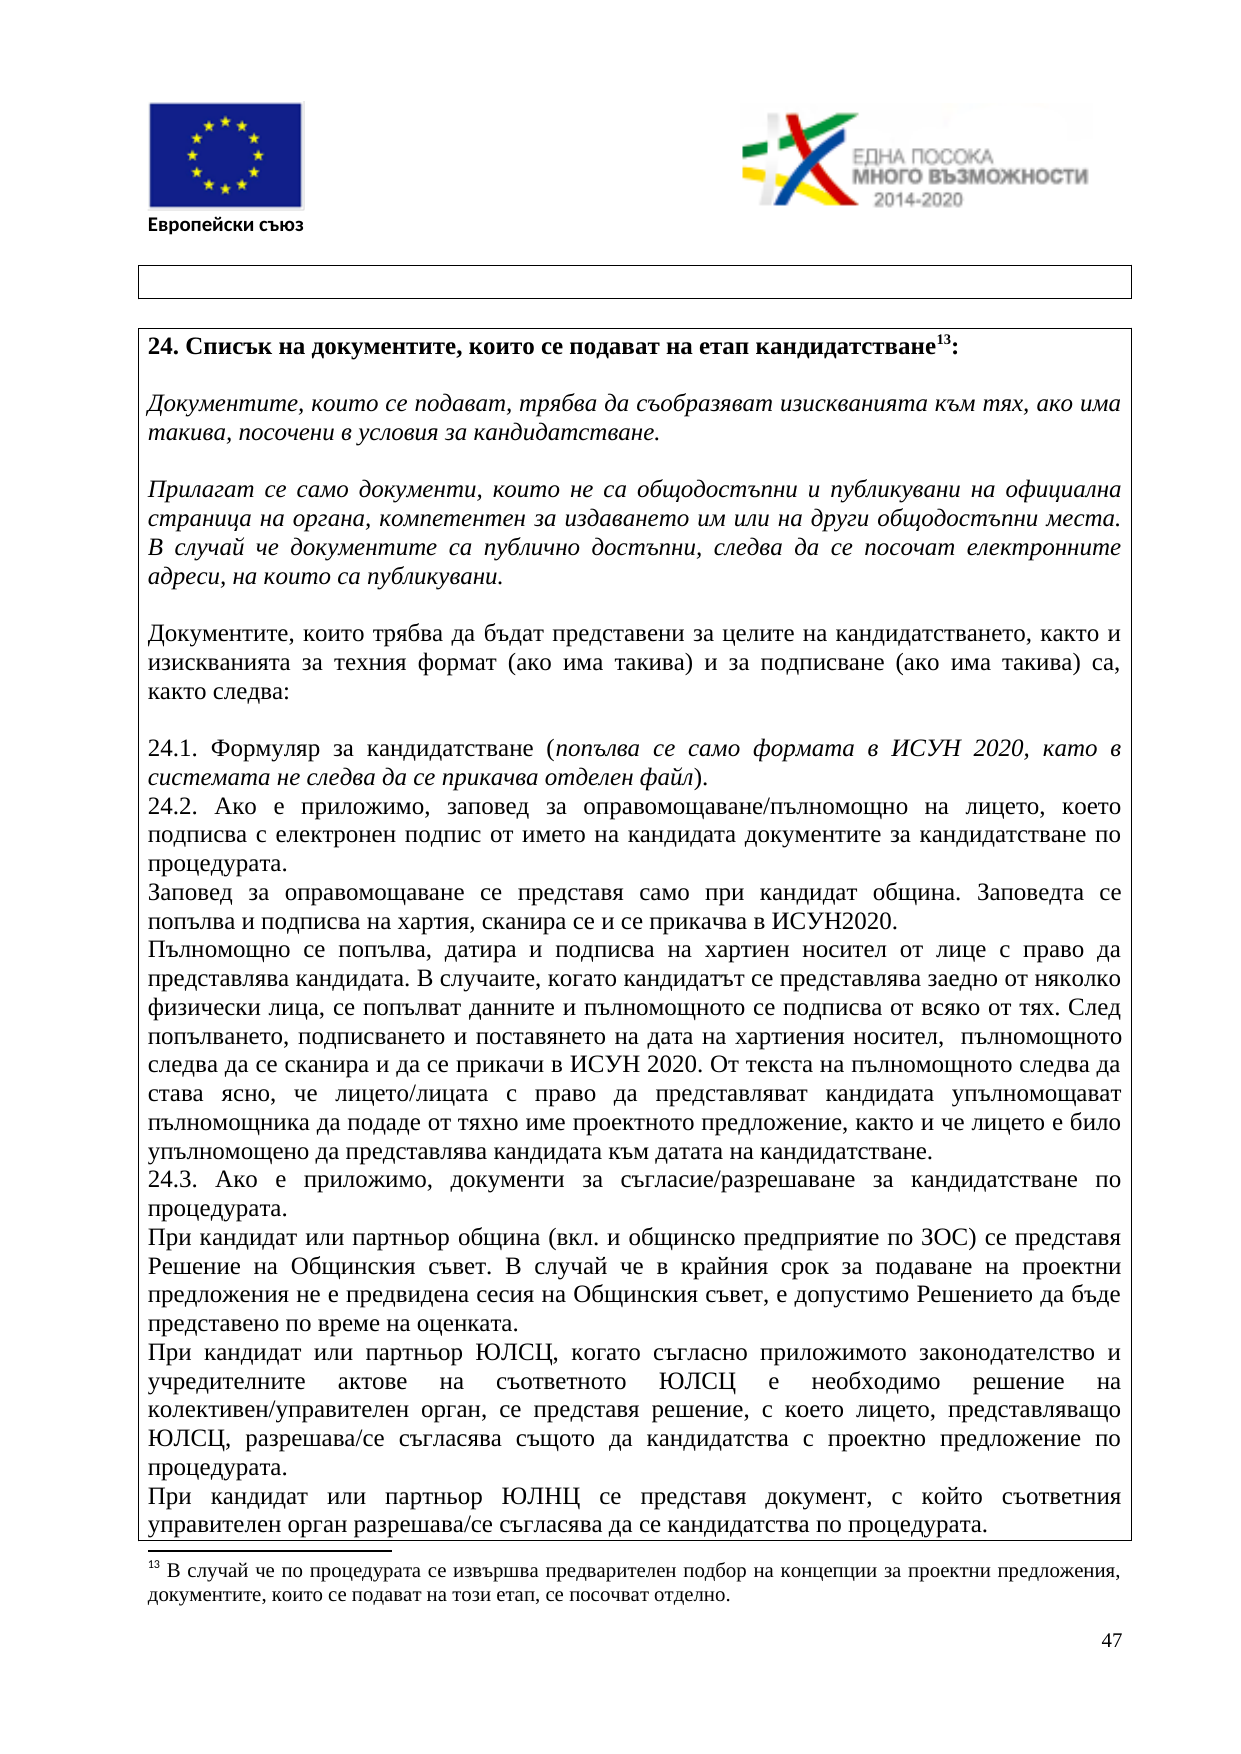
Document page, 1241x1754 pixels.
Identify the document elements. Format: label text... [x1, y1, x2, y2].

text 24.2. Ако е приложимо, заповед за оправомощаване/пълномощно на лицето, което подписва с електронен подпис от името на кандидата документите за кандидатстване по процедурата. [148, 791, 1122, 877]
text 24.3. Ако е приложимо, документи за съгласие/разрешаване за кандидатстване по процедурата. [148, 1164, 1122, 1222]
text При кандидат или партньор община (вкл. и общинско предприятие по ЗОС) се представя Решение на Общинския съвет. В случай че в крайния срок за подаване на проектни предложения не е предвидена сесия на Общинския съвет, е допустимо Решението да бъде представено по време на оценката. [148, 1222, 1122, 1337]
text Пълномощно се попълва, датира и подписва на хартиен носител от лице с право да представлява кандидата. В случаите, когато кандидатът се представлява заедно от няколко физически лица, се попълват данните и пълномощното се подписва от всяко от тях. След попълването, подписването и поставянето на дата на хартиения носител, пълномощното следва да се сканира и да се прикачи в ИСУН 2020. От текста на пълномощното следва да става ясно, че лицето/лицата с право да представляват кандидата упълномощават пълномощника да подаде от тяхно име проектното предложение, както и че лицето е било упълномощено да представлява кандидата към датата на кандидатстване. [148, 934, 1122, 1164]
text При кандидат или партньор ЮЛНЦ се представя документ, с който съответния управителен орган разрешава/се съгласява да се кандидатства по процедурата. [139, 1478, 1131, 1540]
picture [147, 101, 306, 212]
text Документите, които се подават, трябва да съобразяват изискванията към тях, ако има такива, посочени в условия за кандидатстване. [148, 388, 1122, 446]
text При кандидат или партньор ЮЛСЦ, когато съгласно приложимото законодателство и учредителните актове на съответното ЮЛСЦ е необходимо решение на колективен/управителен орган, се представя решение, с което лицето, представляващо ЮЛСЦ, разрешава/се съгласява същото да кандидатства с проектно предложение по процедурата. [148, 1337, 1122, 1478]
text 24.1. Формуляр за кандидатстване (попълва се само формата в ИСУН 2020, като в системата не следва да се прикачва отделен файл). [148, 733, 1122, 791]
text Документите, които трябва да бъдат представени за целите на кандидатстването, както и изискванията за техния формат (ако има такива) и за подписване (ако има такива) са, както следва: [148, 618, 1122, 704]
picture [739, 103, 1093, 212]
text Заповед за оправомощаване се представя само при кандидат община. Заповедта се попълва и подписва на хартия, сканира се и се прикачва в ИСУН2020. [148, 877, 1122, 934]
text Прилагат се само документи, които не са общодостъпни и публикувани на официална страница на органа, компетентен за издаването им или на други общодостъпни места. В случай че документите са публично достъпни, следва да се посочат електронните адреси, на които са публикувани. [148, 474, 1122, 589]
list 24. Списък на документите, които се подават на етап кандидатстване: [139, 329, 1131, 359]
